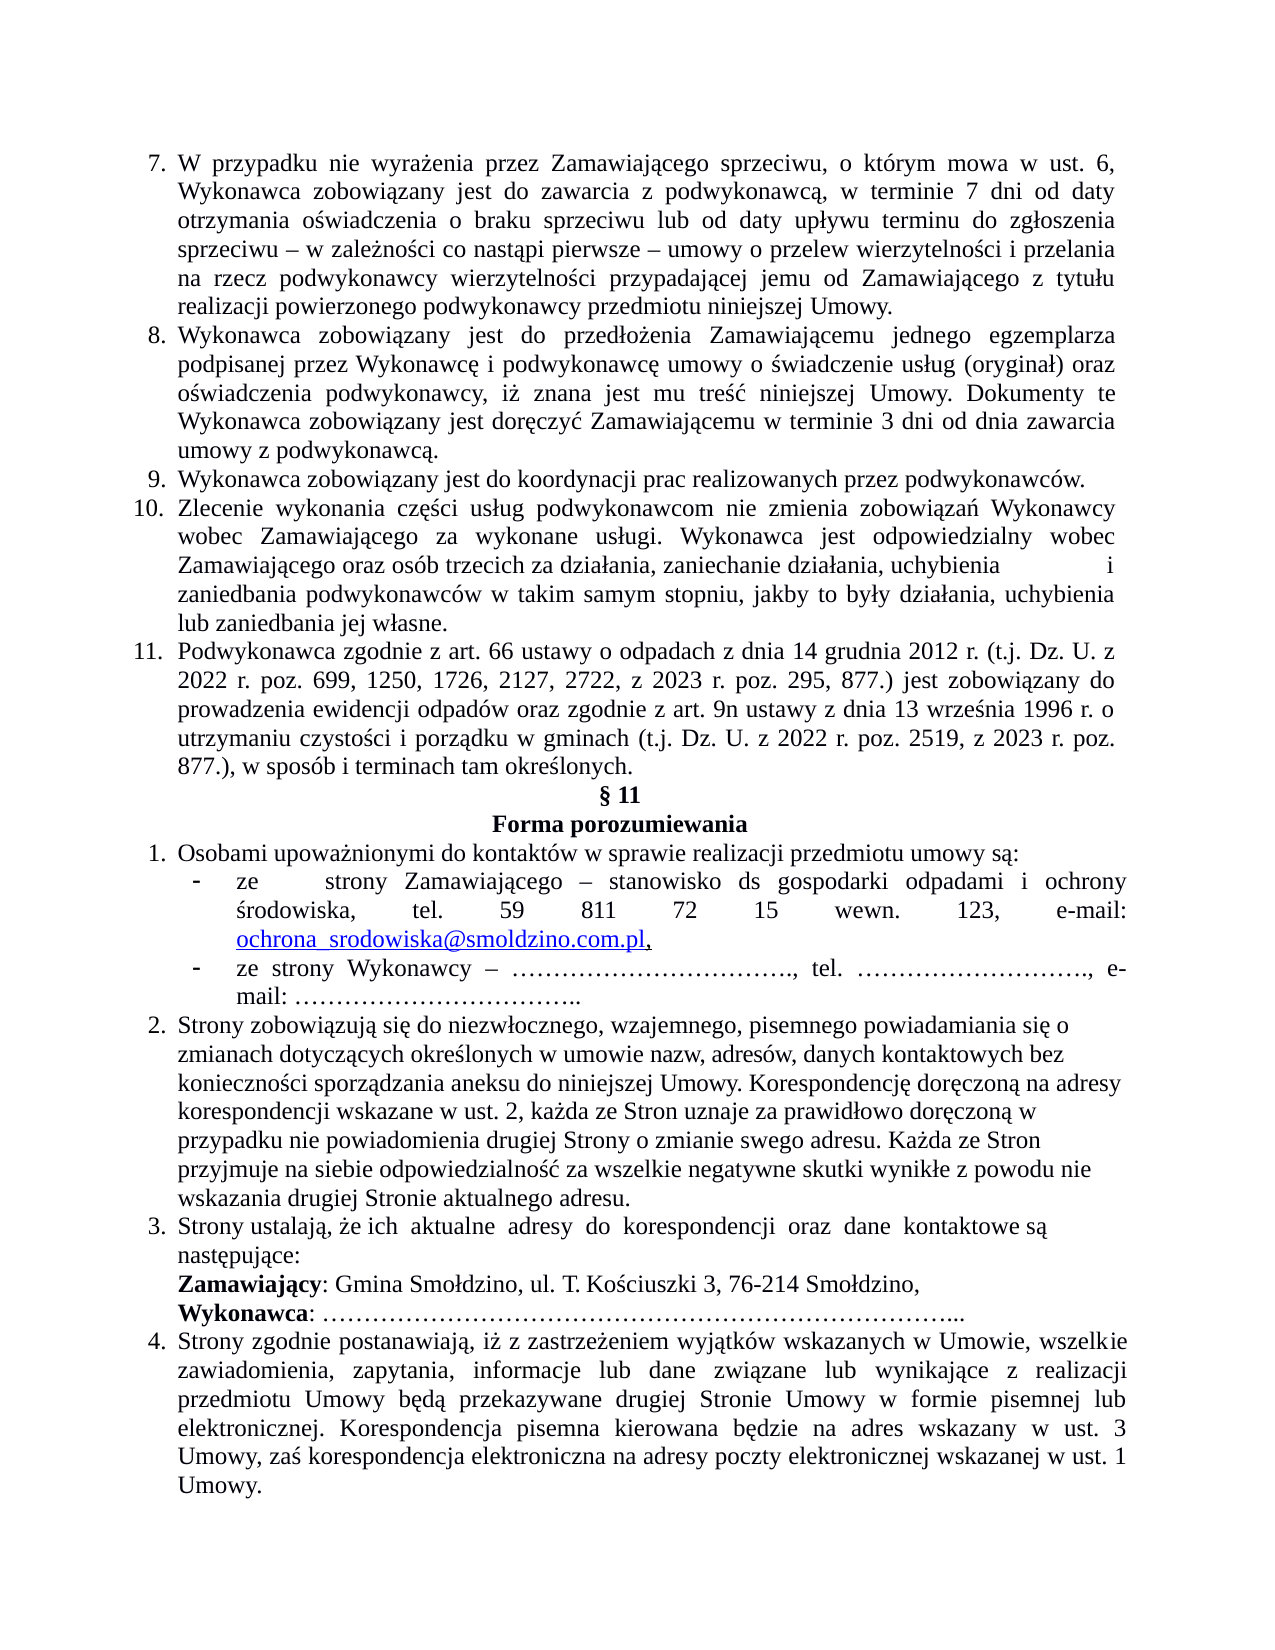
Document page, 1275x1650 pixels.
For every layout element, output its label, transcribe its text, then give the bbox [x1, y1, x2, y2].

list ze strony Zamawiającego – stanowisko ds gospodarki odpadami i ochrony środowiska, tel. 59 811 72 15 wewn. 123, e-mail: ochrona_srodowiska@smoldzino.com.pl, [192, 866, 1127, 953]
list Zlecenie wykonania części usług podwykonawcom nie zmienia zobowiązań Wykonawcy wobec Zamawiającego za wykonane usługi. Wykonawca jest odpowiedzialny wobec Zamawiającego oraz osób trzecich za działania, zaniechanie działania, uchybienia i zaniedbania podwykonawców w takim samym stopniu, jakby to były działania, uchybienia lub zaniedbania jej własne. [133, 493, 1116, 636]
text Wykonawca: …………………………………………………………………... [177, 1298, 1127, 1326]
list ze strony Wykonawcy – ……………………………., tel. ………………………., e-mail: …………………………….. [192, 953, 1127, 1010]
list Strony ustalają, że ich aktualne adresy do korespondencji oraz dane kontaktowe są następujące: [148, 1211, 1127, 1269]
text Zamawiający: Gmina Smołdzino, ul. T. Kościuszki 3, 76-214 Smołdzino, [177, 1269, 1127, 1298]
text Forma porozumiewania [148, 809, 1092, 838]
text § 11 [148, 780, 1092, 809]
list Wykonawca zobowiązany jest do koordynacji prac realizowanych przez podwykonawców. [148, 464, 1116, 493]
list W przypadku nie wyrażenia przez Zamawiającego sprzeciwu, o którym mowa w ust. 6, Wykonawca zobowiązany jest do zawarcia z podwykonawcą, w terminie 7 dni od daty otrzymania oświadczenia o braku sprzeciwu lub od daty upływu terminu do zgłoszenia sprzeciwu – w zależności co nastąpi pierwsze – umowy o przelew wierzytelności i przelania na rzecz podwykonawcy wierzytelności przypadającej jemu od Zamawiającego z tytułu realizacji powierzonego podwykonawcy przedmiotu niniejszej Umowy. [148, 148, 1116, 320]
list Osobami upoważnionymi do kontaktów w sprawie realizacji przedmiotu umowy są: [148, 838, 1127, 866]
list Strony zgodnie postanawiają, iż z zastrzeżeniem wyjątków wskazanych w Umowie, wszelkie zawiadomienia, zapytania, informacje lub dane związane lub wynikające z realizacji przedmiotu Umowy będą przekazywane drugiej Stronie Umowy w formie pisemnej lub elektronicznej. Korespondencja pisemna kierowana będzie na adres wskazany w ust. 3 Umowy, zaś korespondencja elektroniczna na adresy poczty elektronicznej wskazanej w ust. 1 Umowy. [148, 1326, 1127, 1499]
list Strony zobowiązują się do niezwłocznego, wzajemnego, pisemnego powiadamiania się o zmianach dotyczących określonych w umowie nazw, adresów, danych kontaktowych bez konieczności sporządzania aneksu do niniejszej Umowy. Korespondencję doręczoną na adresy korespondencji wskazane w ust. 2, każda ze Stron uznaje za prawidłowo doręczoną w przypadku nie powiadomienia drugiej Strony o zmianie swego adresu. Każda ze Stron przyjmuje na siebie odpowiedzialność za wszelkie negatywne skutki wynikłe z powodu nie wskazania drugiej Stronie aktualnego adresu. [148, 1010, 1127, 1211]
list Wykonawca zobowiązany jest do przedłożenia Zamawiającemu jednego egzemplarza podpisanej przez Wykonawcę i podwykonawcę umowy o świadczenie usług (oryginał) oraz oświadczenia podwykonawcy, iż znana jest mu treść niniejszej Umowy. Dokumenty te Wykonawca zobowiązany jest doręczyć Zamawiającemu w terminie 3 dni od dnia zawarcia umowy z podwykonawcą. [148, 320, 1116, 464]
list Podwykonawca zgodnie z art. 66 ustawy o odpadach z dnia 14 grudnia 2012 r. (t.j. Dz. U. z 2022 r. poz. 699, 1250, 1726, 2127, 2722, z 2023 r. poz. 295, 877.) jest zobowiązany do prowadzenia ewidencji odpadów oraz zgodnie z art. 9n ustawy z dnia 13 września 1996 r. o utrzymaniu czystości i porządku w gminach (t.j. Dz. U. z 2022 r. poz. 2519, z 2023 r. poz. 877.), w sposób i terminach tam określonych. [133, 636, 1116, 780]
